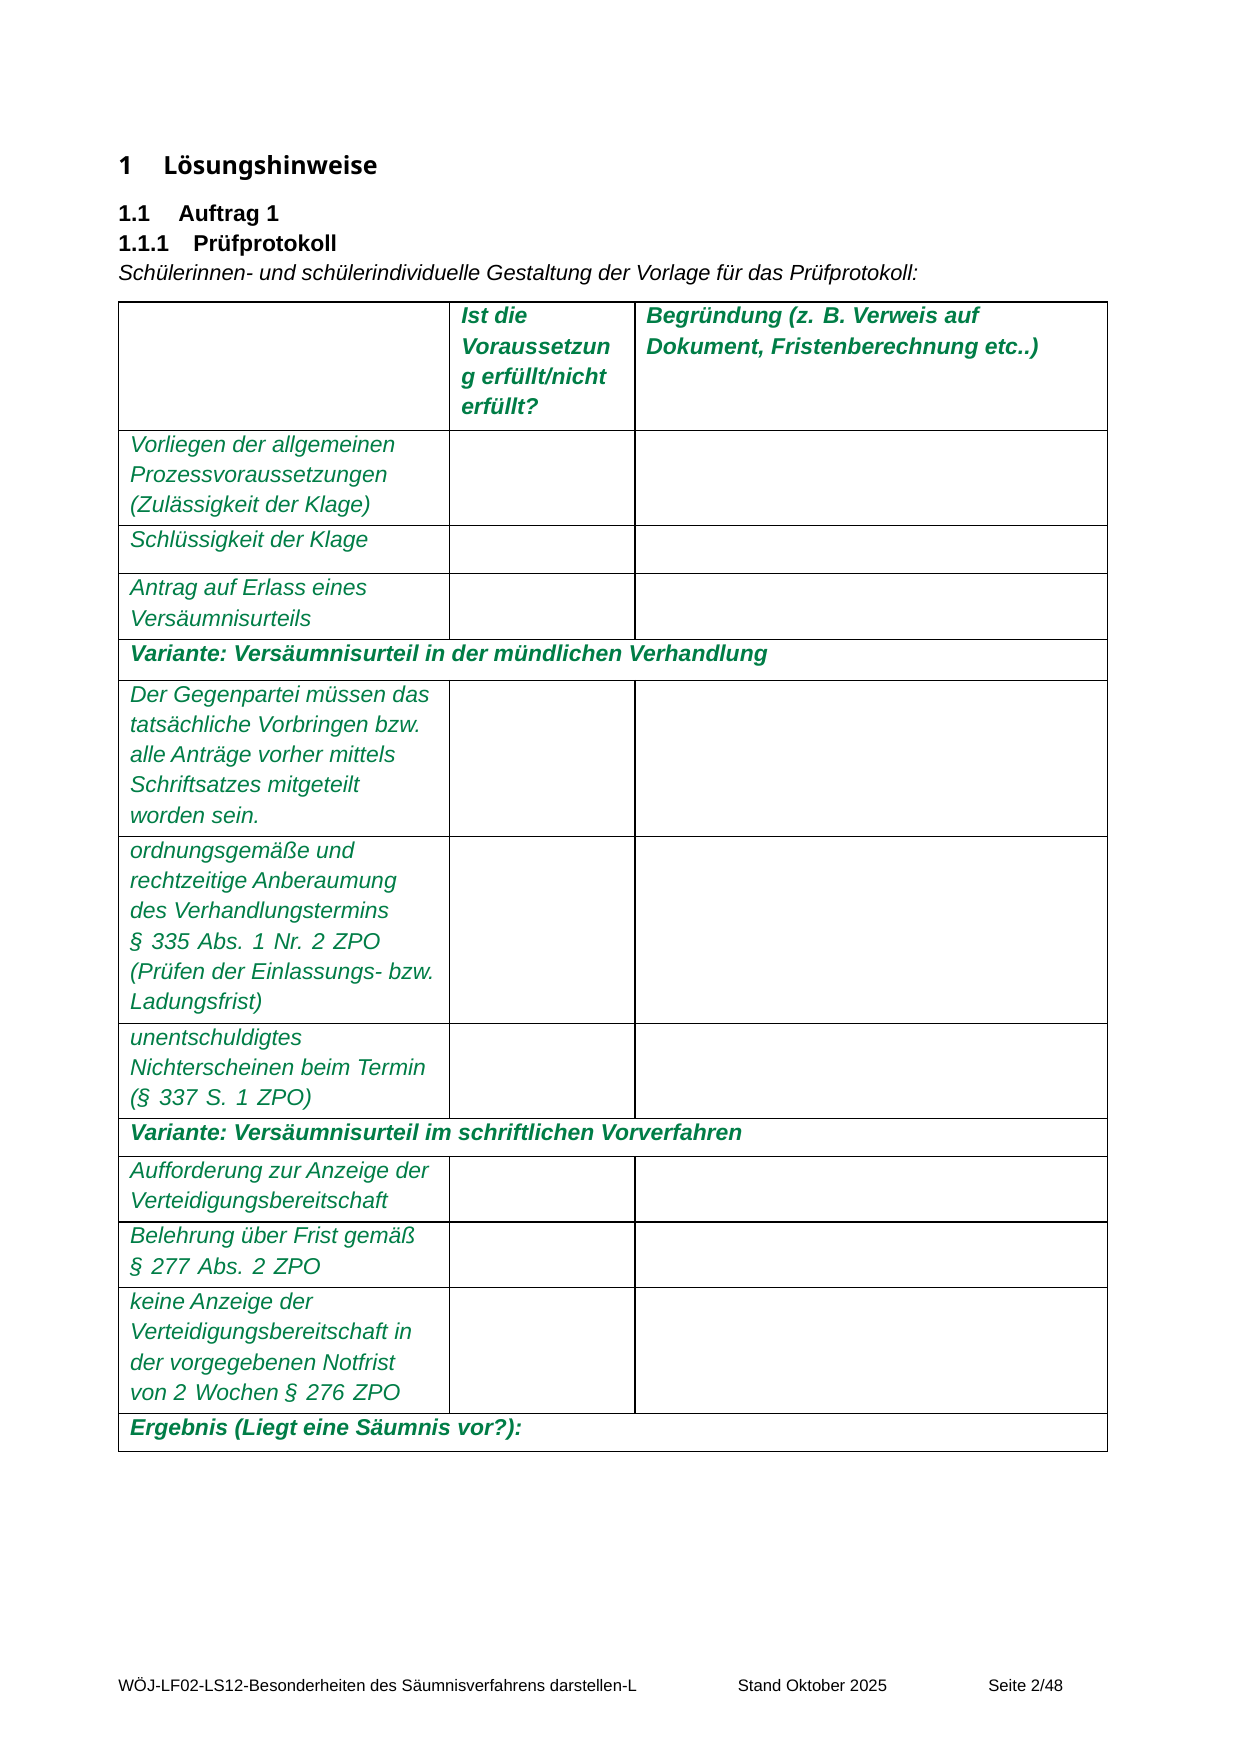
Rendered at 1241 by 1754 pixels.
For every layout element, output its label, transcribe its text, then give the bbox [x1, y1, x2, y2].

subtitle Auftrag 1 [118, 199, 1134, 226]
subtitle Lösungshinweise [118, 148, 1122, 182]
text Schülerinnen- und schülerindividuelle Gestaltung der Vorlage für das Prüfprotokoll: [118, 260, 1122, 285]
subtitle Prüfprotokoll [118, 230, 1122, 256]
